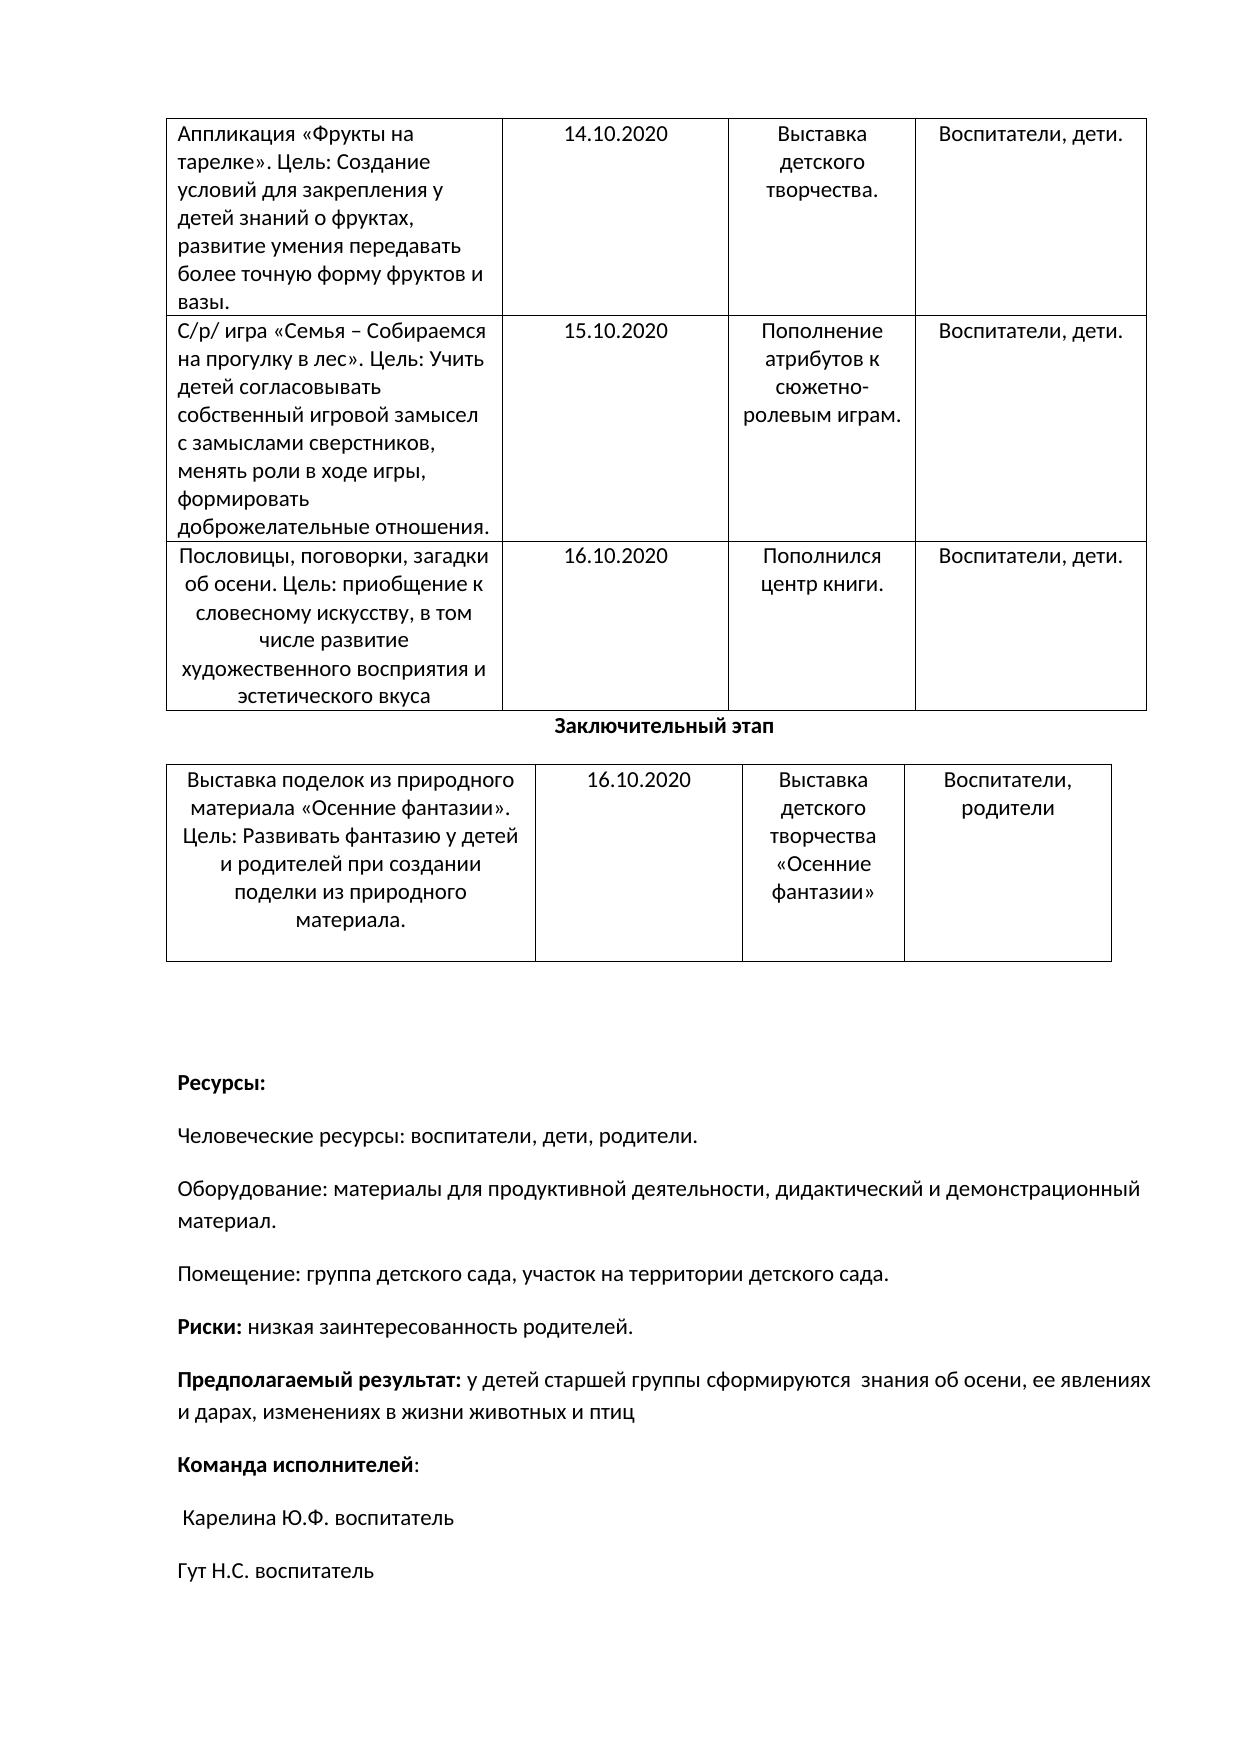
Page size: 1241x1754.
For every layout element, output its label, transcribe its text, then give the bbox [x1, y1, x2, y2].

text Гут Н.С. воспитатель [177, 1557, 1152, 1584]
table_cell 14.10.2020 [503, 119, 728, 315]
text Карелина Ю.Ф. воспитатель [177, 1503, 1152, 1532]
table_cell Воспитатели, дети. [916, 316, 1146, 541]
table_cell Пополнился центр книги. [729, 542, 915, 710]
table_cell 16.10.2020 [503, 542, 728, 710]
text Риски: низкая заинтересованность родителей. [177, 1312, 1152, 1340]
text Команда исполнителей: [177, 1451, 1152, 1478]
table_header Воспитатели, родители [905, 765, 1111, 961]
table_cell Воспитатели, дети. [916, 542, 1146, 710]
table_cell Пословицы, поговорки, загадки об осени. Цель: приобщение к словесному искусству, в том числе развитие художественного восприятия и эстетического вкуса [167, 542, 502, 710]
table_cell Выставка детского творчества. [729, 119, 915, 315]
text Помещение: группа детского сада, участок на территории детского сада. [177, 1259, 1152, 1287]
table_cell С/р/ игра «Семья – Собираемся на прогулку в лес». Цель: Учить детей согласовывать собственный игровой замысел с замыслами сверстников, менять роли в ходе игры, формировать доброжелательные отношения. [167, 316, 502, 541]
text Предполагаемый результат: у детей старшей группы сформируются знания об осени, ее явлениях и дарах, изменениях в жизни животных и птиц [177, 1365, 1152, 1426]
text Человеческие ресурсы: воспитатели, дети, родители. [177, 1121, 1152, 1149]
table_cell Пополнение атрибутов к сюжетно-ролевым играм. [729, 316, 915, 541]
table_cell Аппликация «Фрукты на тарелке». Цель: Создание условий для закрепления у детей знаний о фруктах, развитие умения передавать более точную форму фруктов и вазы. [167, 119, 502, 315]
table_header Выставка детского творчества «Осенние фантазии» [743, 765, 904, 961]
table_header Выставка поделок из природного материала «Осенние фантазии». Цель: Развивать фантазию у детей и родителей при создании поделки из природного материала. [167, 765, 535, 961]
table_cell 15.10.2020 [503, 316, 728, 541]
table_cell Воспитатели, дети. [916, 119, 1146, 315]
text Оборудование: материалы для продуктивной деятельности, дидактический и демонстрационный материал. [177, 1174, 1152, 1234]
text Ресурсы: [177, 1068, 1152, 1096]
text Заключительный этап [177, 711, 1152, 739]
table_header 16.10.2020 [536, 765, 742, 961]
